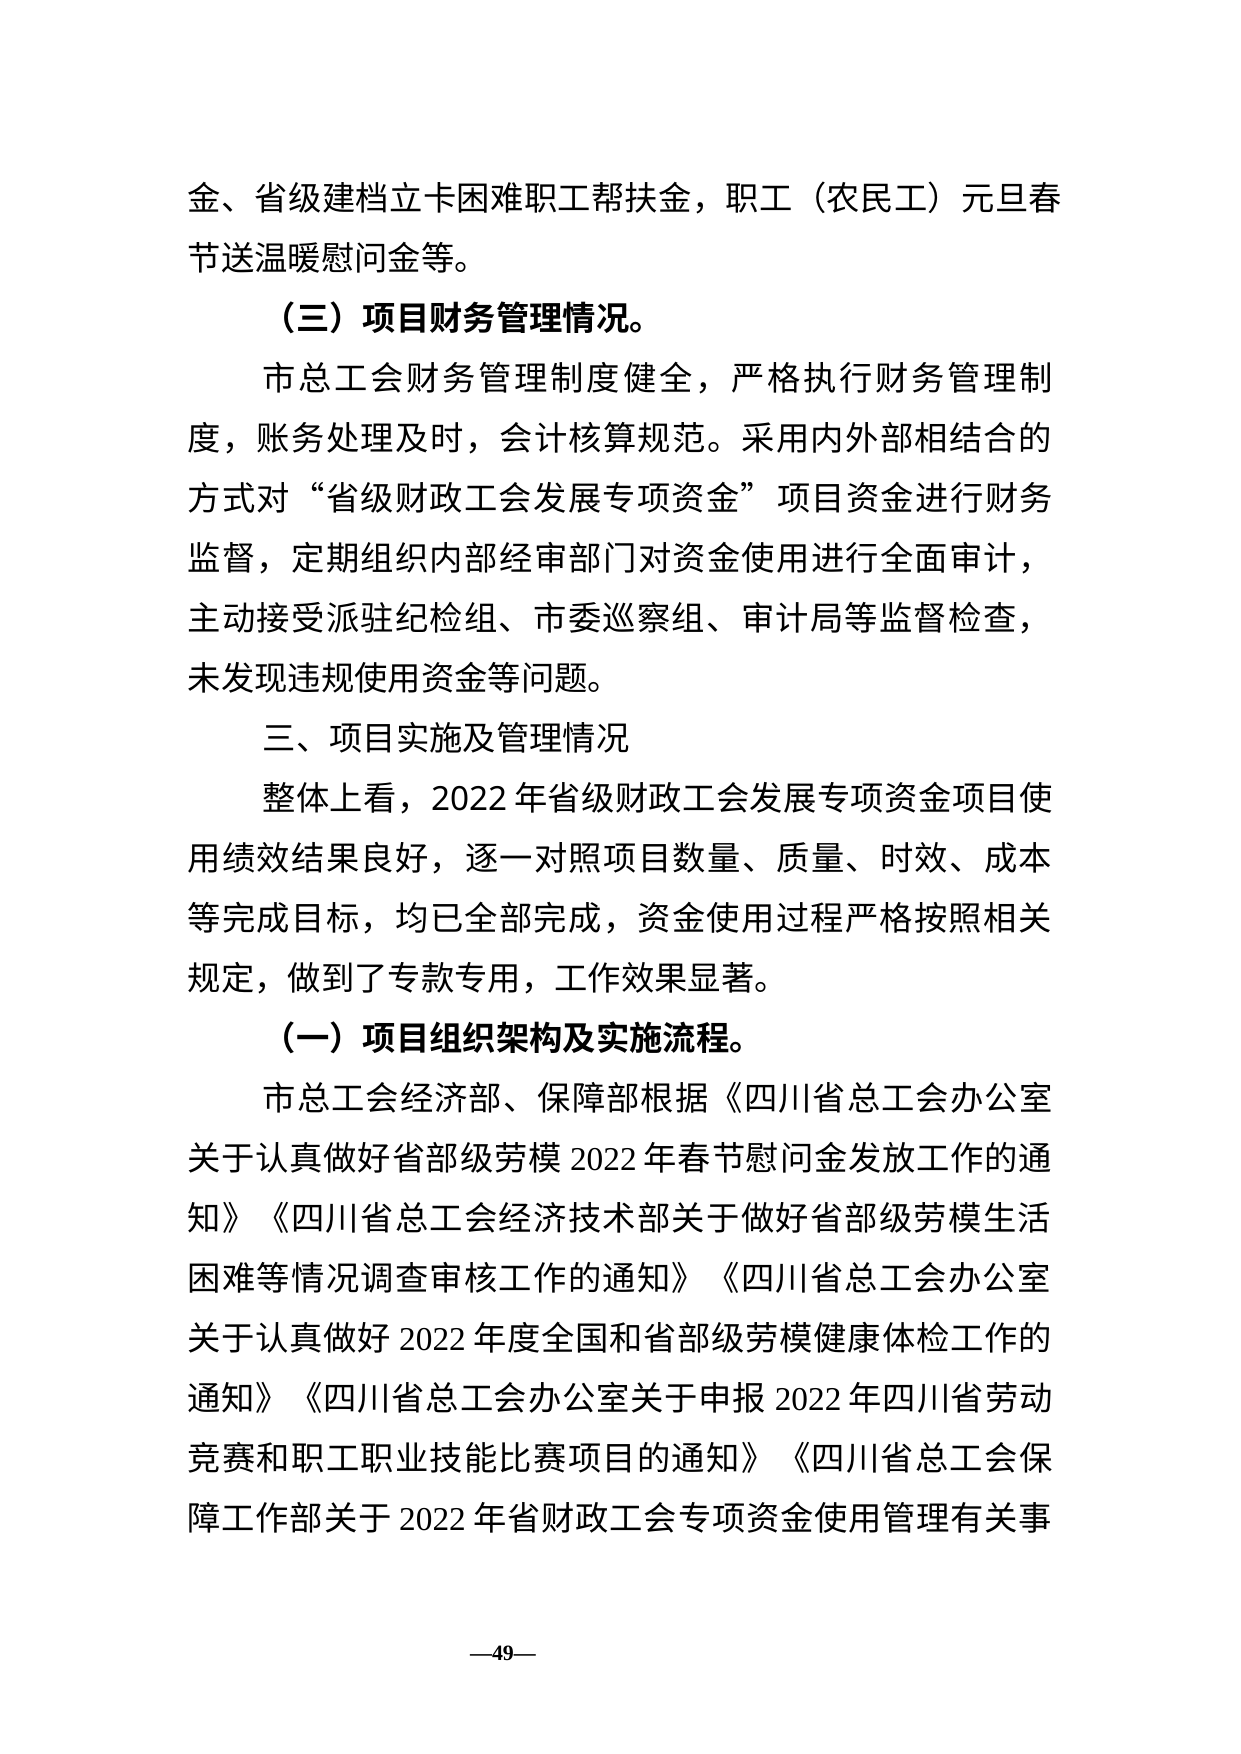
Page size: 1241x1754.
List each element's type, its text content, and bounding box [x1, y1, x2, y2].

text 整体上看，2022年省级财政工会发展专项资金项目使用绩效结果良好，逐一对照项目数量、质量、时效、成本等完成目标，均已全部完成，资金使用过程严格按照相关规定，做到了专款专用，工作效果显著。 [187, 762, 1053, 1002]
text 市总工会财务管理制度健全，严格执行财务管理制度，账务处理及时，会计核算规范。采用内外部相结合的方式对“省级财政工会发展专项资金”项目资金进行财务监督，定期组织内部经审部门对资金使用进行全面审计，主动接受派驻纪检组、市委巡察组、审计局等监督检查，未发现违规使用资金等问题。 [187, 342, 1053, 702]
text 三、项目实施及管理情况 [187, 702, 1062, 762]
text （一）项目组织架构及实施流程。 [187, 1002, 1053, 1062]
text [187, 1062, 1053, 1542]
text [187, 162, 1062, 282]
text （三）项目财务管理情况。 [187, 282, 1062, 342]
